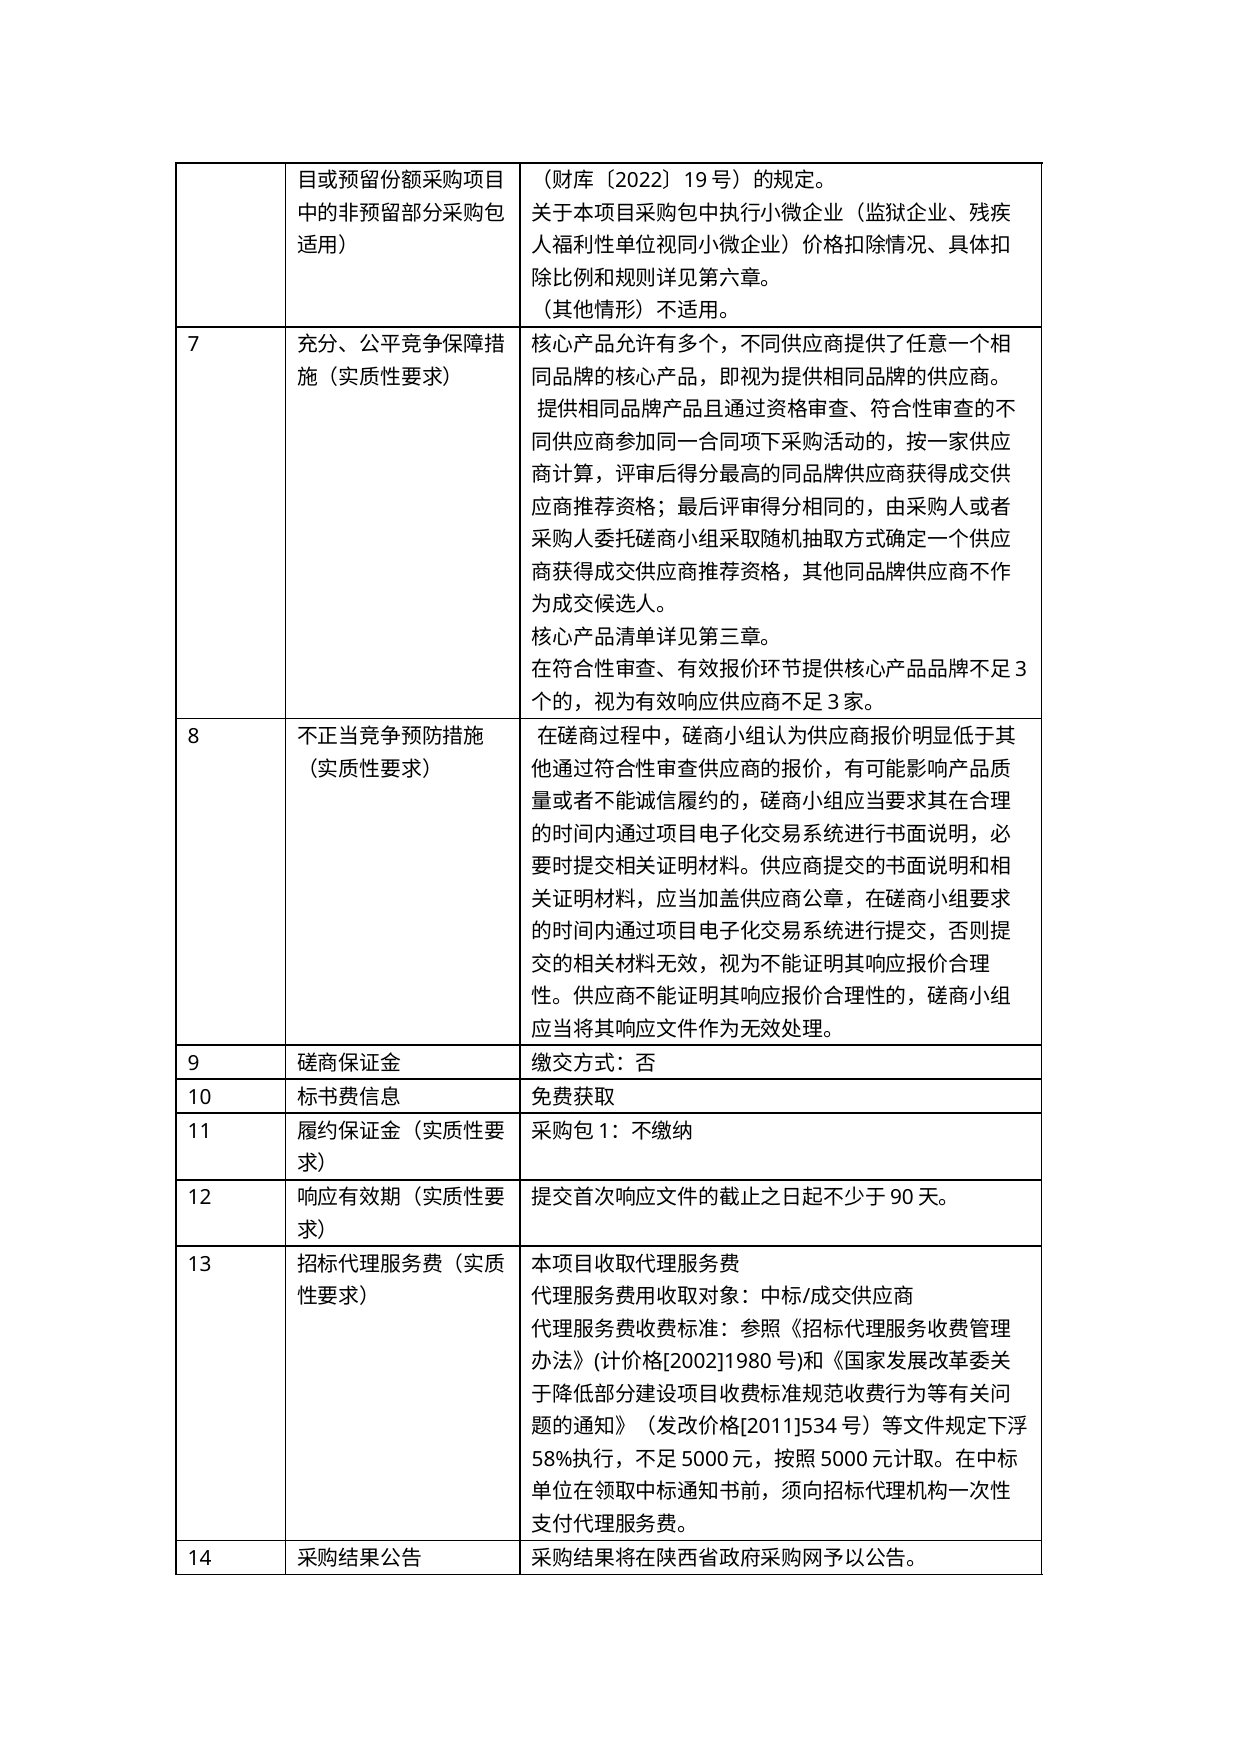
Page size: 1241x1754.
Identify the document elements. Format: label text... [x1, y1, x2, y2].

table_cell 采购结果将在陕西省政府采购网予以公告。 [521, 1541, 1041, 1573]
table_cell 免费获取 [521, 1080, 1041, 1112]
table_cell 12 [177, 1181, 285, 1245]
table_cell 标书费信息 [286, 1080, 519, 1112]
table_cell 在磋商过程中，磋商小组认为供应商报价明显低于其他通过符合性审查供应商的报价，有可能影响产品质量或者不能诚信履约的，磋商小组应当要求其在合理的时间内通过项目电子化交易系统进行书面说明，必要时提交相关证明材料。供应商提交的书面说明和相关证明材料，应当加盖供应商公章，在磋商小组要求的时间内通过项目电子化交易系统进行提交，否则提交的相关材料无效，视为不能证明其响应报价合理性。供应商不能证明其响应报价合理性的，磋商小组应当将其响应文件作为无效处理。 [521, 719, 1041, 1044]
table_cell 14 [177, 1541, 285, 1573]
table_cell 11 [177, 1114, 285, 1179]
table_cell 13 [177, 1247, 285, 1539]
table_cell 履约保证金（实质性要求） [286, 1114, 519, 1179]
table_cell 8 [177, 719, 285, 1044]
table_cell 响应有效期（实质性要求） [286, 1181, 519, 1245]
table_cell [286, 164, 519, 326]
table_cell 招标代理服务费（实质性要求） [286, 1247, 519, 1539]
table_cell 充分、公平竞争保障措施（实质性要求） [286, 328, 519, 718]
table_cell 采购包1：不缴纳 [521, 1114, 1041, 1179]
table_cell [521, 164, 1041, 326]
table_cell 本项目收取代理服务费 代理服务费用收取对象：中标/成交供应商 代理服务费收费标准：参照《招标代理服务收费管理办法》(计价格[2002]1980号)和《国家发展改革委关于降低部分建设项目收费标准规范收费行为等有关问题的通知》（发改价格[2011]534号）等文件规定下浮58%执行，不足5000元，按照5000元计取。在中标单位在领取中标通知书前，须向招标代理机构一次性支付代理服务费。 [521, 1247, 1041, 1539]
table_cell 采购结果公告 [286, 1541, 519, 1573]
table_cell 9 [177, 1046, 285, 1078]
table_cell 提交首次响应文件的截止之日起不少于90天。 [521, 1181, 1041, 1245]
table_cell 10 [177, 1080, 285, 1112]
table_cell 缴交方式：否 [521, 1046, 1041, 1078]
table_cell 6 [177, 164, 285, 326]
table_cell 核心产品允许有多个，不同供应商提供了任意一个相同品牌的核心产品，即视为提供相同品牌的供应商。 提供相同品牌产品且通过资格审查、符合性审查的不同供应商参加同一合同项下采购活动的，按一家供应商计算，评审后得分最高的同品牌供应商获得成交供应商推荐资格；最后评审得分相同的，由采购人或者采购人委托磋商小组采取随机抽取方式确定一个供应商获得成交供应商推荐资格，其他同品牌供应商不作为成交候选人。 核心产品清单详见第三章。 在符合性审查、有效报价环节提供核心产品品牌不足3个的，视为有效响应供应商不足3家。 [521, 328, 1041, 718]
table_cell 磋商保证金 [286, 1046, 519, 1078]
table_cell 不正当竞争预防措施（实质性要求） [286, 719, 519, 1044]
table_cell 7 [177, 328, 285, 718]
